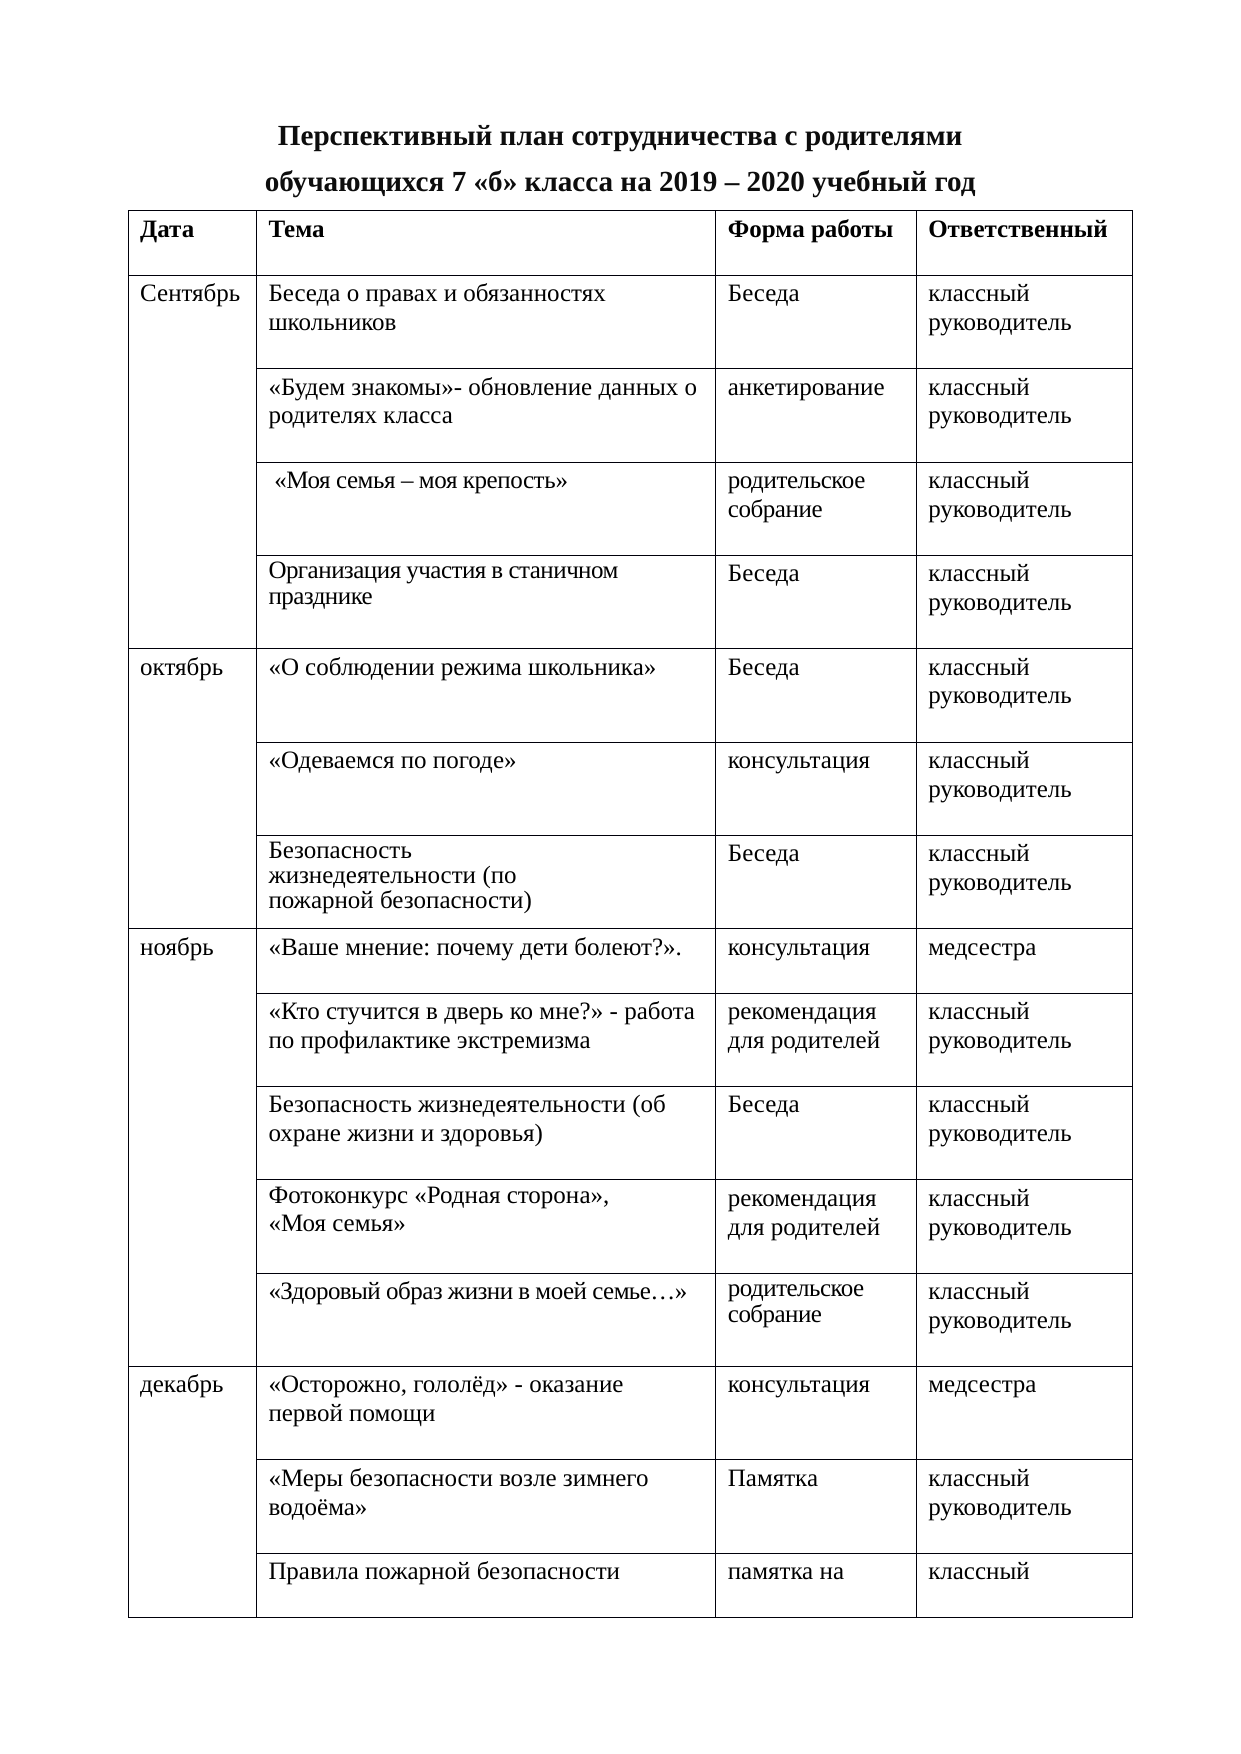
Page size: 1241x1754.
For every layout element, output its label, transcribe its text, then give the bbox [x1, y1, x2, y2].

table_cell классный руководитель [917, 276, 1132, 368]
table_cell анкетирование [716, 369, 916, 461]
table_cell консультация [716, 743, 916, 835]
table_cell классный руководитель [917, 556, 1132, 648]
table_cell классный руководитель [917, 1180, 1132, 1273]
table_cell классный руководитель [917, 1274, 1132, 1366]
table_cell октябрь [129, 649, 256, 928]
table_header Дата [129, 211, 256, 275]
table_cell памятка на сайте [716, 1554, 916, 1617]
table_cell «Моя семья – моя крепость» [257, 463, 715, 555]
table_cell классный руководитель [917, 743, 1132, 835]
table_cell Фотоконкурс «Родная сторона», «Моя семья» [257, 1180, 715, 1273]
table_cell декабрь [129, 1367, 256, 1617]
table_cell «Кто стучится в дверь ко мне?» - работа по профилактике экстремизма [257, 994, 715, 1086]
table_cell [257, 1554, 715, 1617]
table_cell «Будем знакомы»- обновление данных о родителях класса [257, 369, 715, 461]
table_cell Беседа [716, 1087, 916, 1179]
table_cell «Осторожно, гололёд» - оказание первой помощи [257, 1367, 715, 1459]
table_header Форма работы [716, 211, 916, 275]
table_cell Безопасность жизнедеятельности (по пожарной безопасности) [257, 836, 715, 928]
text Перспективный план сотрудничества с родителями [118, 118, 1122, 152]
table_cell Беседа [716, 556, 916, 648]
table_cell Организация участия в станичном празднике [257, 556, 715, 648]
table_cell «О соблюдении режима школьника» [257, 649, 715, 741]
table_cell классный руководитель [917, 463, 1132, 555]
table_cell «Меры безопасности возле зимнего водоёма» [257, 1460, 715, 1553]
table_cell «Здоровый образ жизни в моей семье…» [257, 1274, 715, 1366]
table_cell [917, 1554, 1132, 1617]
table_cell классный руководитель [917, 369, 1132, 461]
table_header Тема [257, 211, 715, 275]
table_cell классный руководитель [917, 994, 1132, 1086]
table_cell Памятка [716, 1460, 916, 1553]
text обучающихся 7 «б» класса на 2019 – 2020 учебный год [118, 164, 1122, 198]
table_cell Беседа [716, 836, 916, 928]
table_cell «Ваше мнение: почему дети болеют?». [257, 929, 715, 993]
table_cell родительское собрание [716, 1274, 916, 1366]
table_cell рекомендация для родителей [716, 994, 916, 1086]
table_cell Сентябрь [129, 276, 256, 648]
table_cell Безопасность жизнедеятельности (об охране жизни и здоровья) [257, 1087, 715, 1179]
table_cell классный руководитель [917, 649, 1132, 741]
table_cell «Одеваемся по погоде» [257, 743, 715, 835]
table_cell консультация [716, 929, 916, 993]
table_cell медсестра [917, 1367, 1132, 1459]
table_cell родительское собрание [716, 463, 916, 555]
table_cell классный руководитель [917, 1087, 1132, 1179]
table_cell Беседа [716, 276, 916, 368]
table_cell медсестра [917, 929, 1132, 993]
table_cell Беседа о правах и обязанностях школьников [257, 276, 715, 368]
table_cell консультация [716, 1367, 916, 1459]
table_cell классный руководитель [917, 1460, 1132, 1553]
table_cell классный руководитель [917, 836, 1132, 928]
table_cell Беседа [716, 649, 916, 741]
table_cell ноябрь [129, 929, 256, 1366]
table_header Ответственный [917, 211, 1132, 275]
table_cell рекомендация для родителей [716, 1180, 916, 1273]
